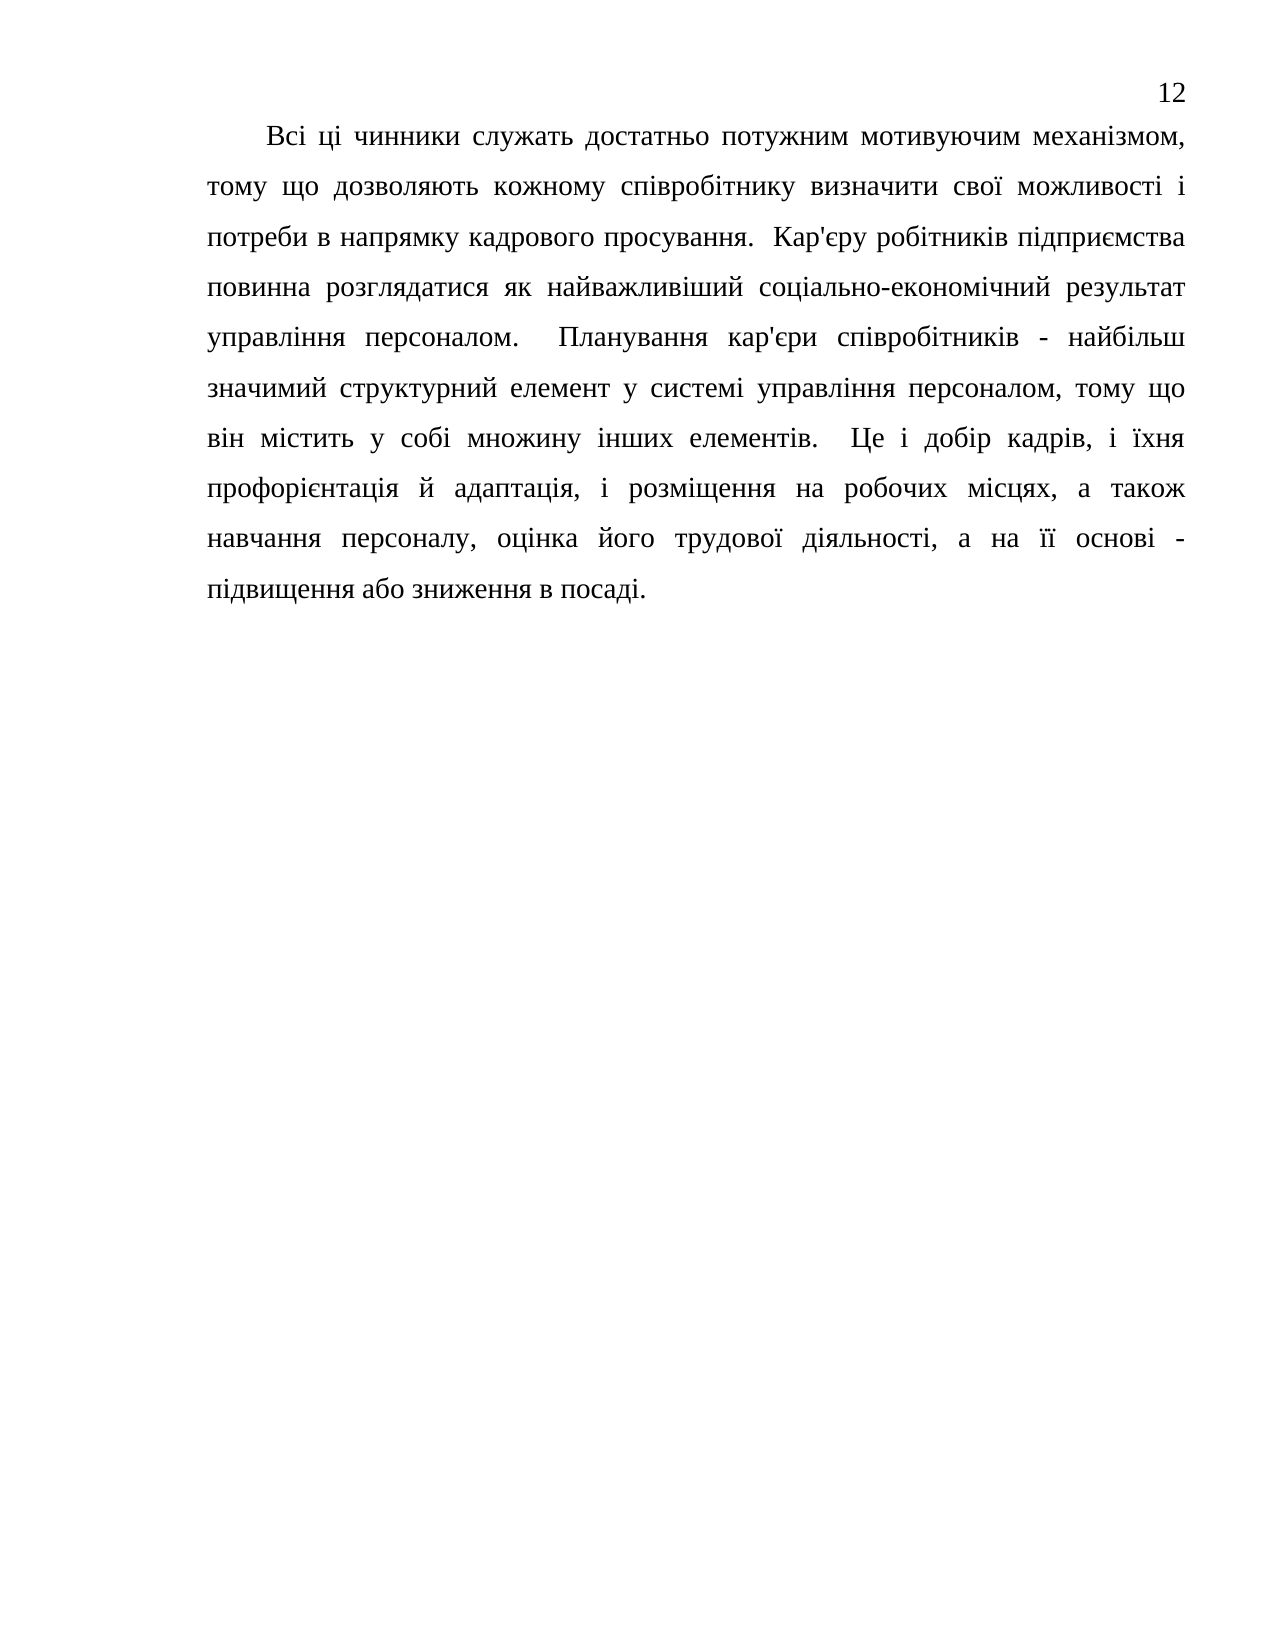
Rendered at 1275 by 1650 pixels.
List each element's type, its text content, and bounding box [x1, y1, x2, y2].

text Всі ці чинники служать достатньо потужним мотивуючим механізмом, тому що дозволяють кожному співробітнику визначити свої можливості і потреби в напрямку кадрового просування. Кар'єру робітників підприємства повинна розглядатися як найважливіший соціально-економічний результат управління персоналом. Планування кар'єри співробітників - найбільш значимий структурний елемент у системі управління персоналом, тому що він містить у собі множину інших елементів. Це і добір кадрів, і їхня профорієнтація й адаптація, і розміщення на робочих місцях, а також навчання персоналу, оцінка його трудової діяльності, а на її основі - підвищення або зниження в посаді. [207, 118, 1186, 604]
